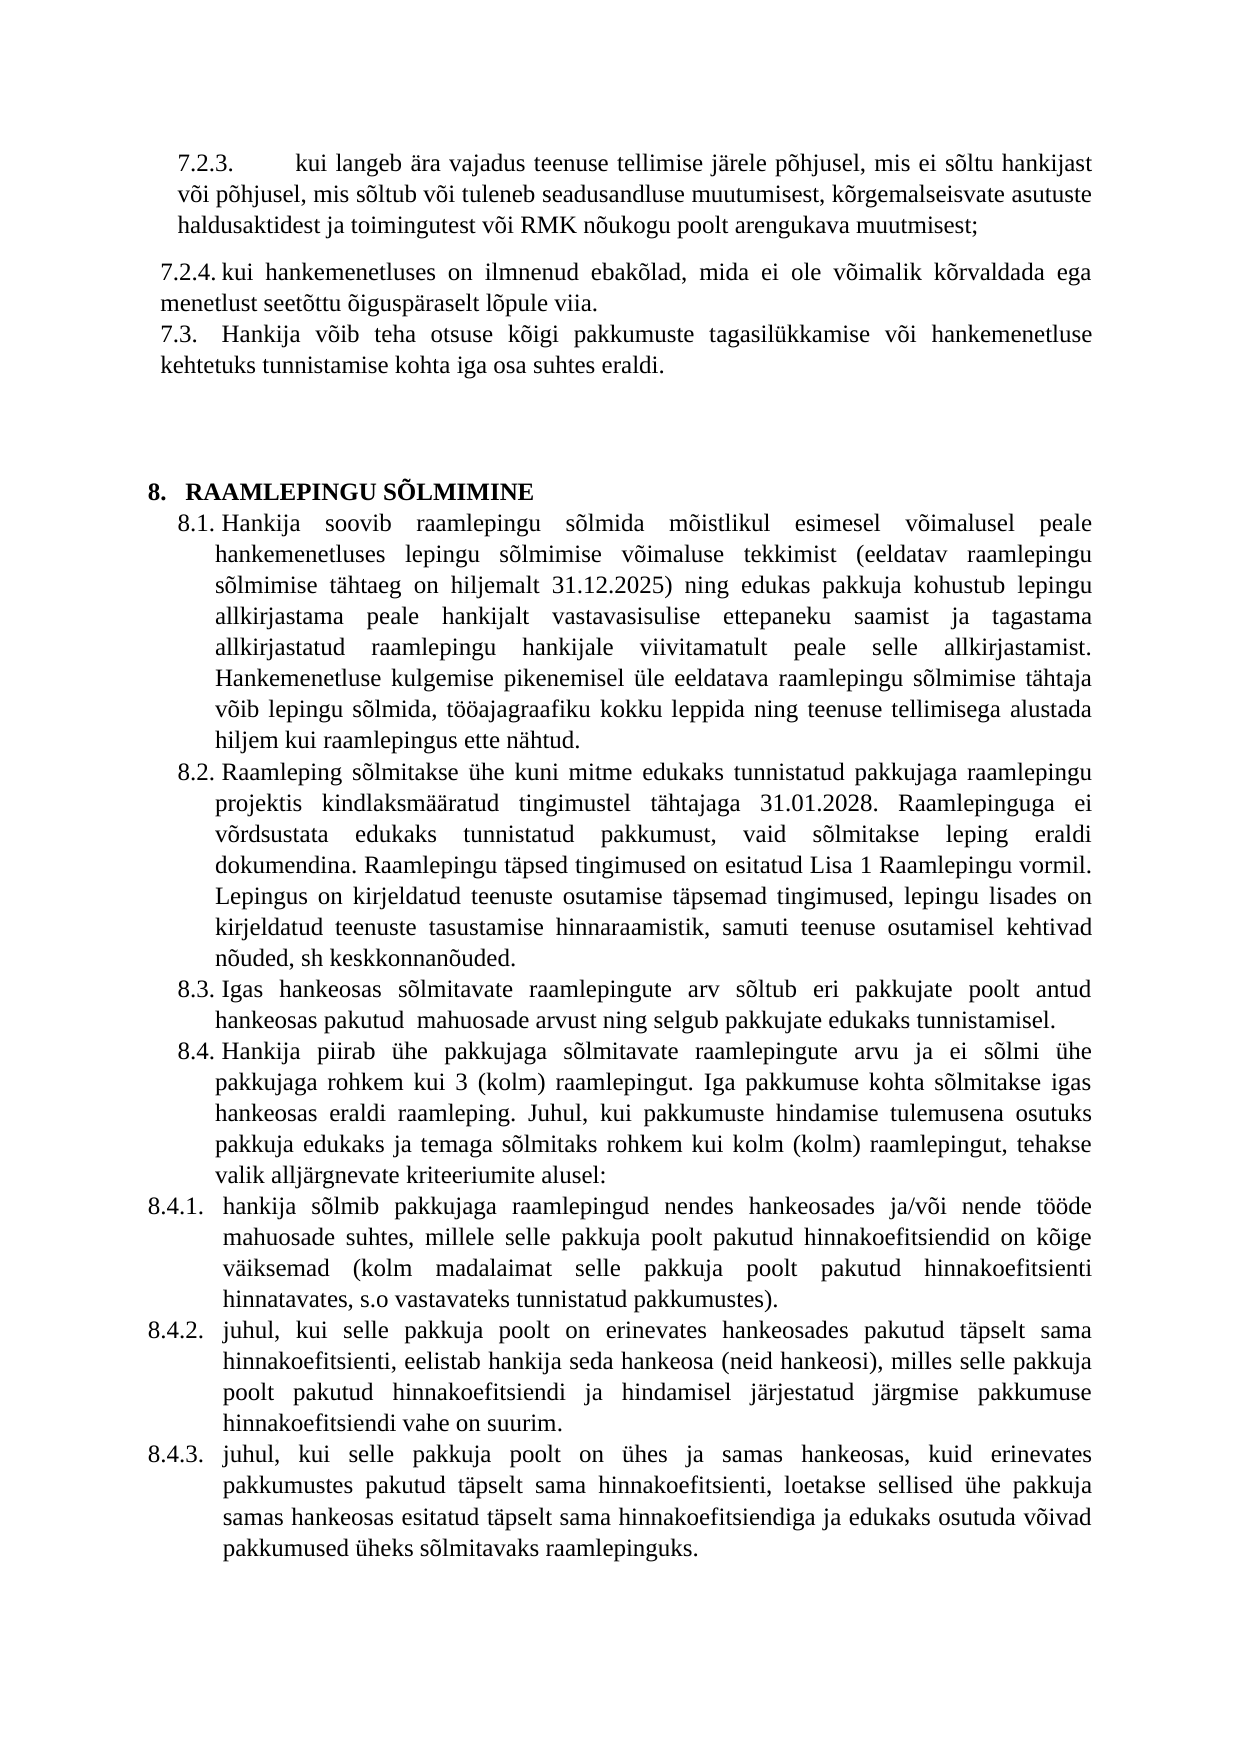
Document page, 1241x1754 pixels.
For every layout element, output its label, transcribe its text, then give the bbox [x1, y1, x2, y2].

list Hankija soovib raamlepingu sõlmida mõistlikul esimesel võimalusel peale hankemenetluses lepingu sõlmimise võimaluse tekkimist (eeldatav raamlepingu sõlmimise tähtaeg on hiljemalt 31.12.2025) ning edukas pakkuja kohustub lepingu allkirjastama peale hankijalt vastavasisulise ettepaneku saamist ja tagastama allkirjastatud raamlepingu hankijale viivitamatult peale selle allkirjastamist. Hankemenetluse kulgemise pikenemisel üle eeldatava raamlepingu sõlmimise tähtaja võib lepingu sõlmida, tööajagraafiku kokku leppida ning teenuse tellimisega alustada hiljem kui raamlepingus ette nähtud. [177, 508, 1093, 754]
list Igas hankeosas sõlmitavate raamlepingute arv sõltub eri pakkujate poolt antud hankeosas pakutud mahuosade arvust ning selgub pakkujate edukaks tunnistamisel. [177, 974, 1093, 1034]
list Raamleping sõlmitakse ühe kuni mitme edukaks tunnistatud pakkujaga raamlepingu projektis kindlaksmääratud tingimustel tähtajaga 31.01.2028. Raamlepinguga ei võrdsustata edukaks tunnistatud pakkumust, vaid sõlmitakse leping eraldi dokumendina. Raamlepingu täpsed tingimused on esitatud Lisa 1 Raamlepingu vormil. Lepingus on kirjeldatud teenuste osutamise täpsemad tingimused, lepingu lisades on kirjeldatud teenuste tasustamise hinnaraamistik, samuti teenuse osutamisel kehtivad nõuded, sh keskkonnanõuded. [177, 757, 1093, 972]
list hankija sõlmib pakkujaga raamlepingud nendes hankeosades ja/või nende tööde mahuosade suhtes, millele selle pakkuja poolt pakutud hinnakoefitsiendid on kõige väiksemad (kolm madalaimat selle pakkuja poolt pakutud hinnakoefitsienti hinnatavates, s.o vastavateks tunnistatud pakkumustes). [148, 1191, 1093, 1313]
list juhul, kui selle pakkuja poolt on erinevates hankeosades pakutud täpselt sama hinnakoefitsienti, eelistab hankija seda hankeosa (neid hankeosi), milles selle pakkuja poolt pakutud hinnakoefitsiendi ja hindamisel järjestatud järgmise pakkumuse hinnakoefitsiendi vahe on suurim. [148, 1315, 1093, 1437]
list juhul, kui selle pakkuja poolt on ühes ja samas hankeosas, kuid erinevates pakkumustes pakutud täpselt sama hinnakoefitsienti, loetakse sellised ühe pakkuja samas hankeosas esitatud täpselt sama hinnakoefitsiendiga ja edukaks osutuda võivad pakkumused üheks sõlmitavaks raamlepinguks. [148, 1439, 1093, 1561]
list Hankija piirab ühe pakkujaga sõlmitavate raamlepingute arvu ja ei sõlmi ühe pakkujaga rohkem kui 3 (kolm) raamlepingut. Iga pakkumuse kohta sõlmitakse igas hankeosas eraldi raamleping. Juhul, kui pakkumuste hindamise tulemusena osutuks pakkuja edukaks ja temaga sõlmitaks rohkem kui kolm (kolm) raamlepingut, tehakse valik alljärgnevate kriteeriumite alusel: [177, 1036, 1093, 1189]
text 7.3. Hankija võib teha otsuse kõigi pakkumuste tagasilükkamise või hankemenetluse kehtetuks tunnistamise kohta iga osa suhtes eraldi. [160, 319, 1093, 379]
text 7.2.3. kui langeb ära vajadus teenuse tellimise järele põhjusel, mis ei sõltu hankijast või põhjusel, mis sõltub või tuleneb seadusandluse muutumisest, kõrgemalseisvate asutuste haldusaktidest ja toimingutest või RMK nõukogu poolt arengukava muutmisest; [177, 148, 1093, 238]
text 7.2.4. kui hankemenetluses on ilmnenud ebakõlad, mida ei ole võimalik kõrvaldada ega menetlust seetõttu õiguspäraselt lõpule viia. [160, 257, 1093, 317]
list RAAMLEPINGU SÕLMIMINE [148, 477, 1093, 506]
